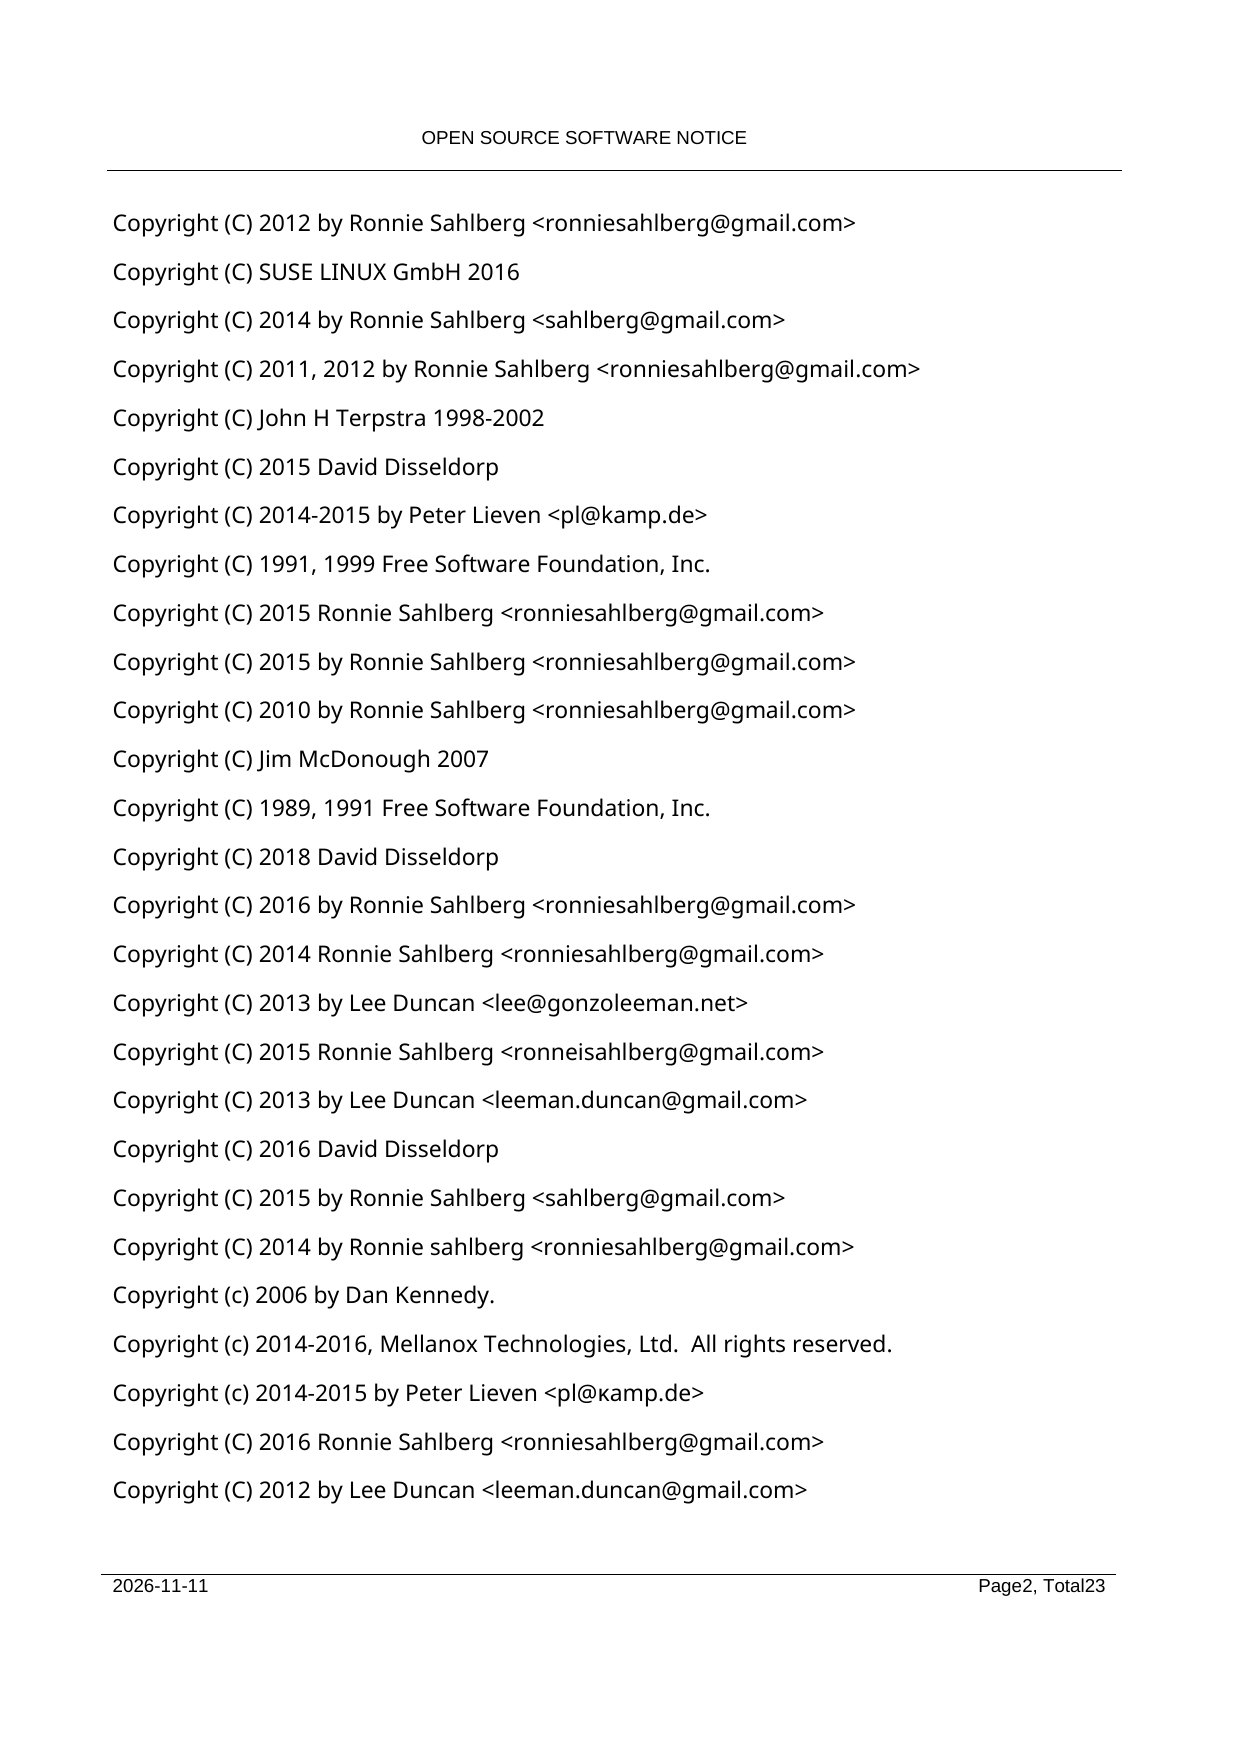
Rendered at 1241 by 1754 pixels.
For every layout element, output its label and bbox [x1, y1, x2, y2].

text [112, 206, 1128, 1555]
